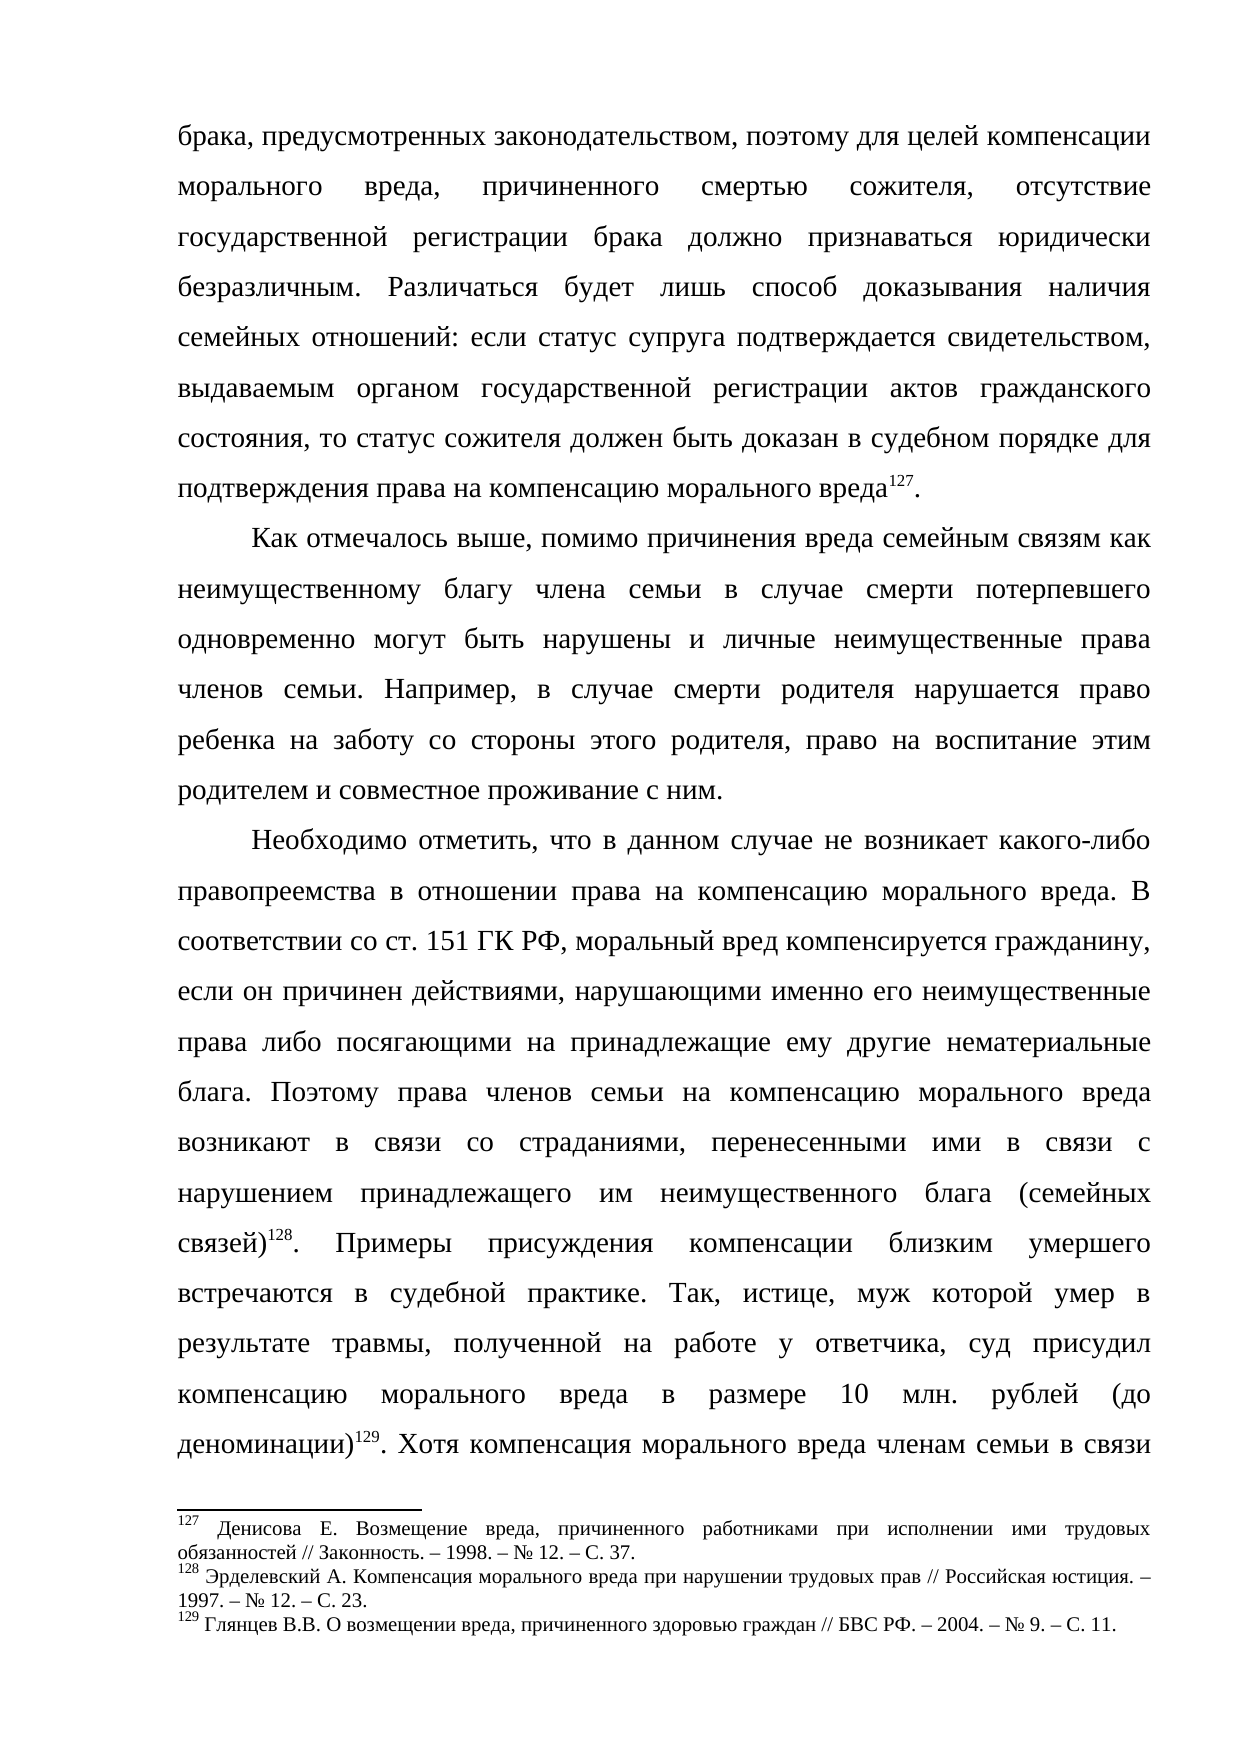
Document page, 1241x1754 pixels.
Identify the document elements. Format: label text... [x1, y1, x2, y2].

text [177, 118, 1152, 504]
text Как отмечалось выше, помимо причинения вреда семейным связям как неимущественному благу члена семьи в случае смерти потерпевшего одновременно могут быть нарушены и личные неимущественные права членов семьи. Например, в случае смерти родителя нарушается право ребенка на заботу со стороны этого родителя, право на воспитание этим родителем и совместное проживание с ним. [177, 521, 1152, 806]
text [177, 822, 1152, 1460]
